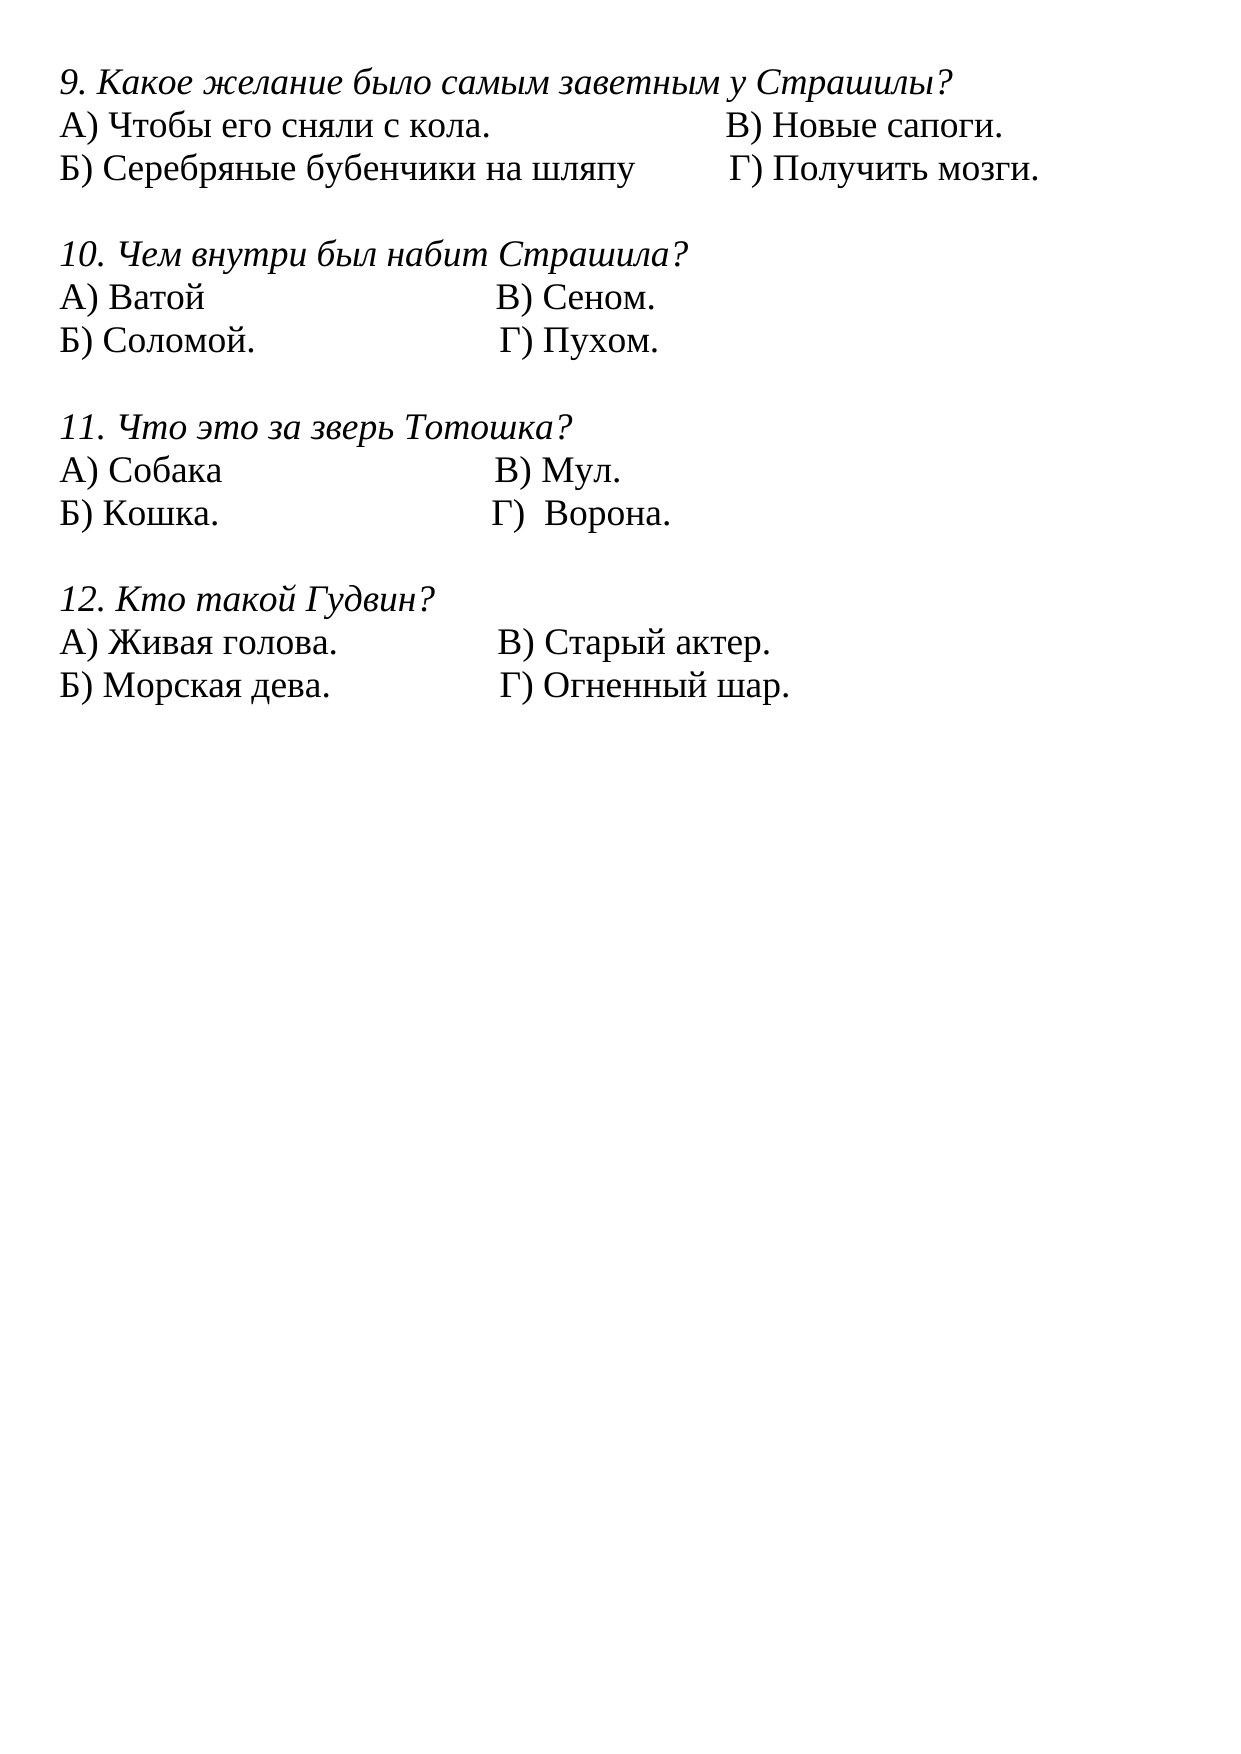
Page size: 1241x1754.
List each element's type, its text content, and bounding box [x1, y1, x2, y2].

text Б) Кошка. Г) Ворона. [59, 490, 1181, 533]
text 9. Какое желание было самым заветным у Страшилы? [59, 59, 1181, 102]
text 12. Кто такой Гудвин? [59, 577, 1181, 620]
text 10. Чем внутри был набит Страшила? [59, 232, 1181, 275]
text Б) Морская дева. Г) Огненный шар. [59, 663, 1181, 706]
text А) Живая голова. В) Старый актер. [59, 620, 1181, 663]
text 11. Что это за зверь Тотошка? [59, 404, 1181, 447]
text А) Ватой В) Сеном. [59, 275, 1181, 318]
text Б) Соломой. Г) Пухом. [59, 318, 1181, 361]
text Б) Серебряные бубенчики на шляпу Г) Получить мозги. [59, 145, 1181, 188]
text А) Собака В) Мул. [59, 447, 1181, 490]
text А) Чтобы его сняли с кола. В) Новые сапоги. [59, 102, 1181, 145]
